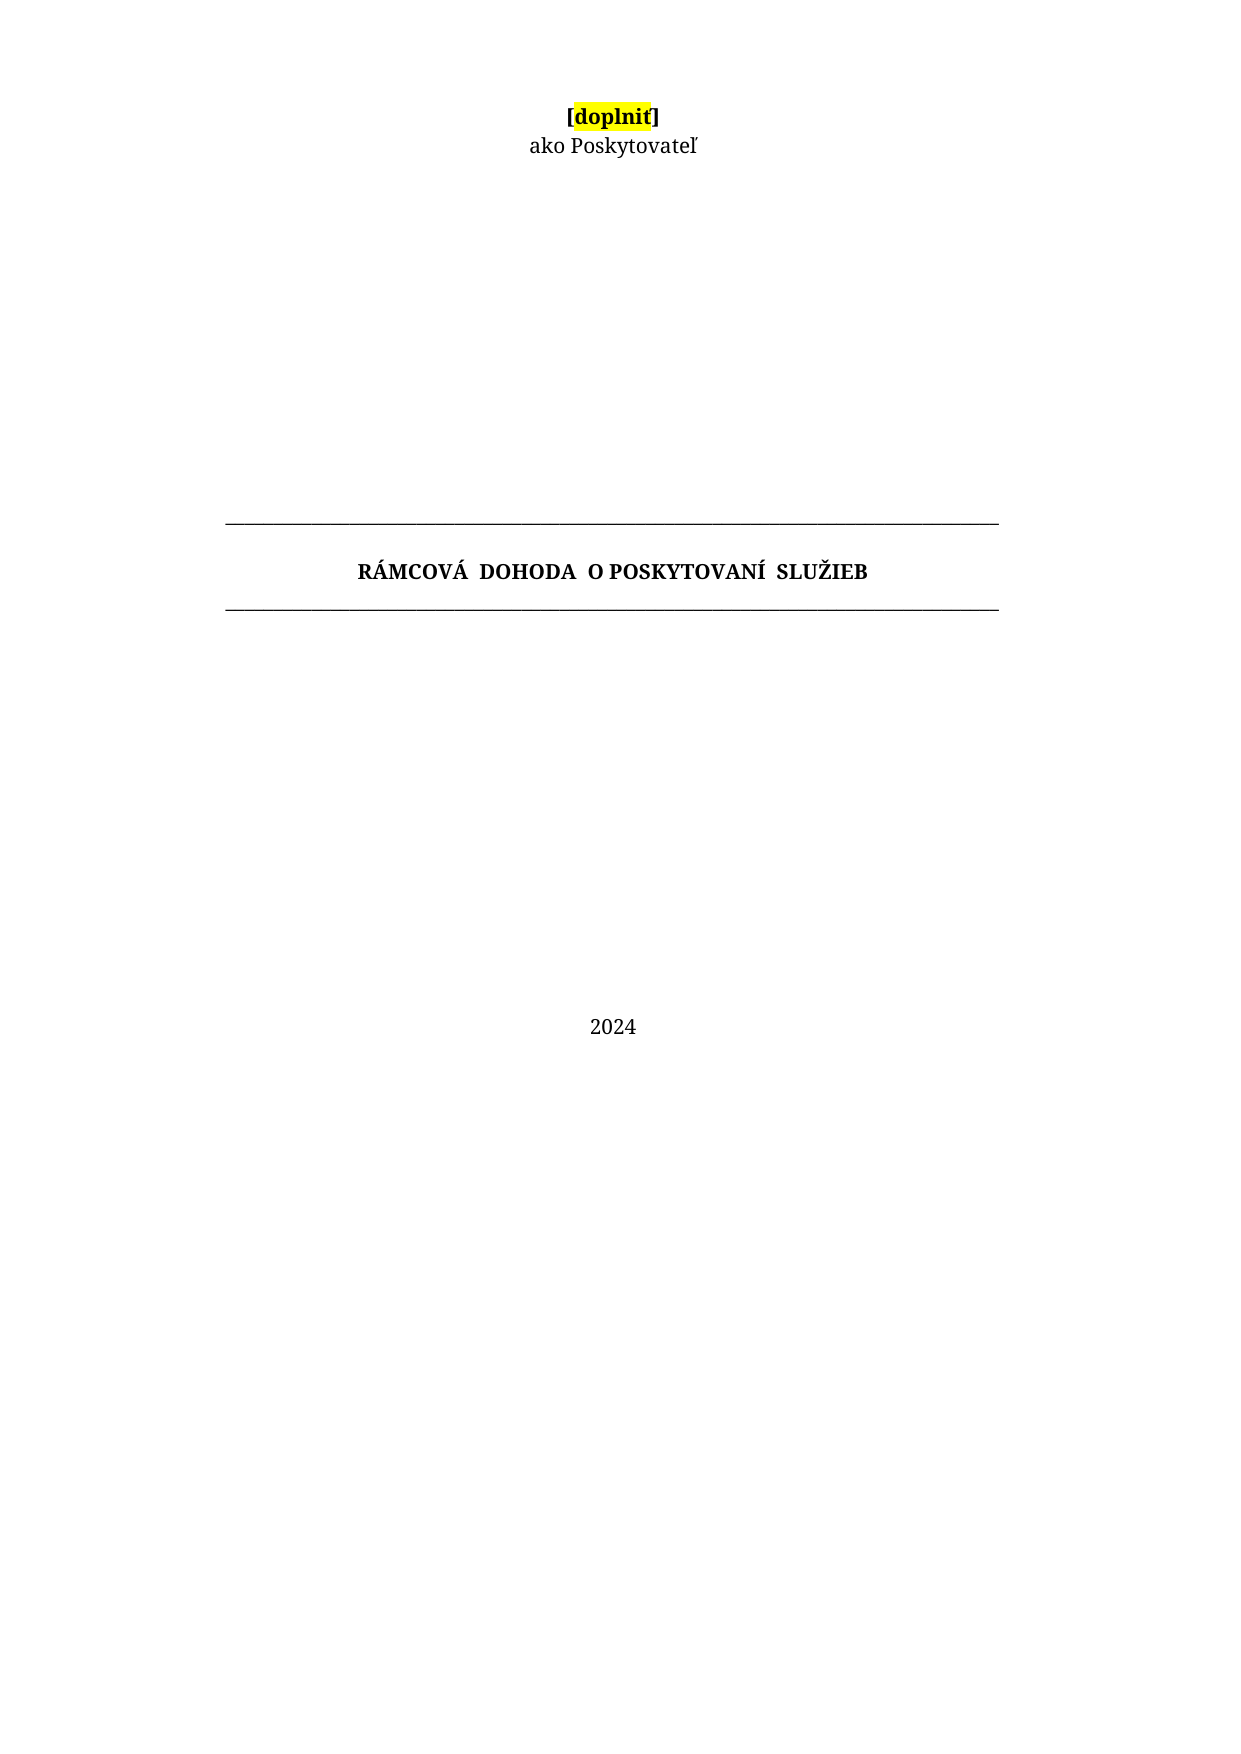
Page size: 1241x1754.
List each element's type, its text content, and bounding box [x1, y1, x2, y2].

text [doplniť] [651, 102, 1122, 131]
text _________________________________________________________________________________ [103, 586, 1122, 614]
text [doplniť] [103, 102, 574, 131]
text _________________________________________________________________________________ [103, 500, 1122, 529]
text ako Poskytovateľ [103, 131, 1122, 159]
text 2024 [103, 1012, 1122, 1041]
text RÁMCOVÁ DOHODA O POSKYTOVANÍ SLUŽIEB [103, 557, 1122, 586]
